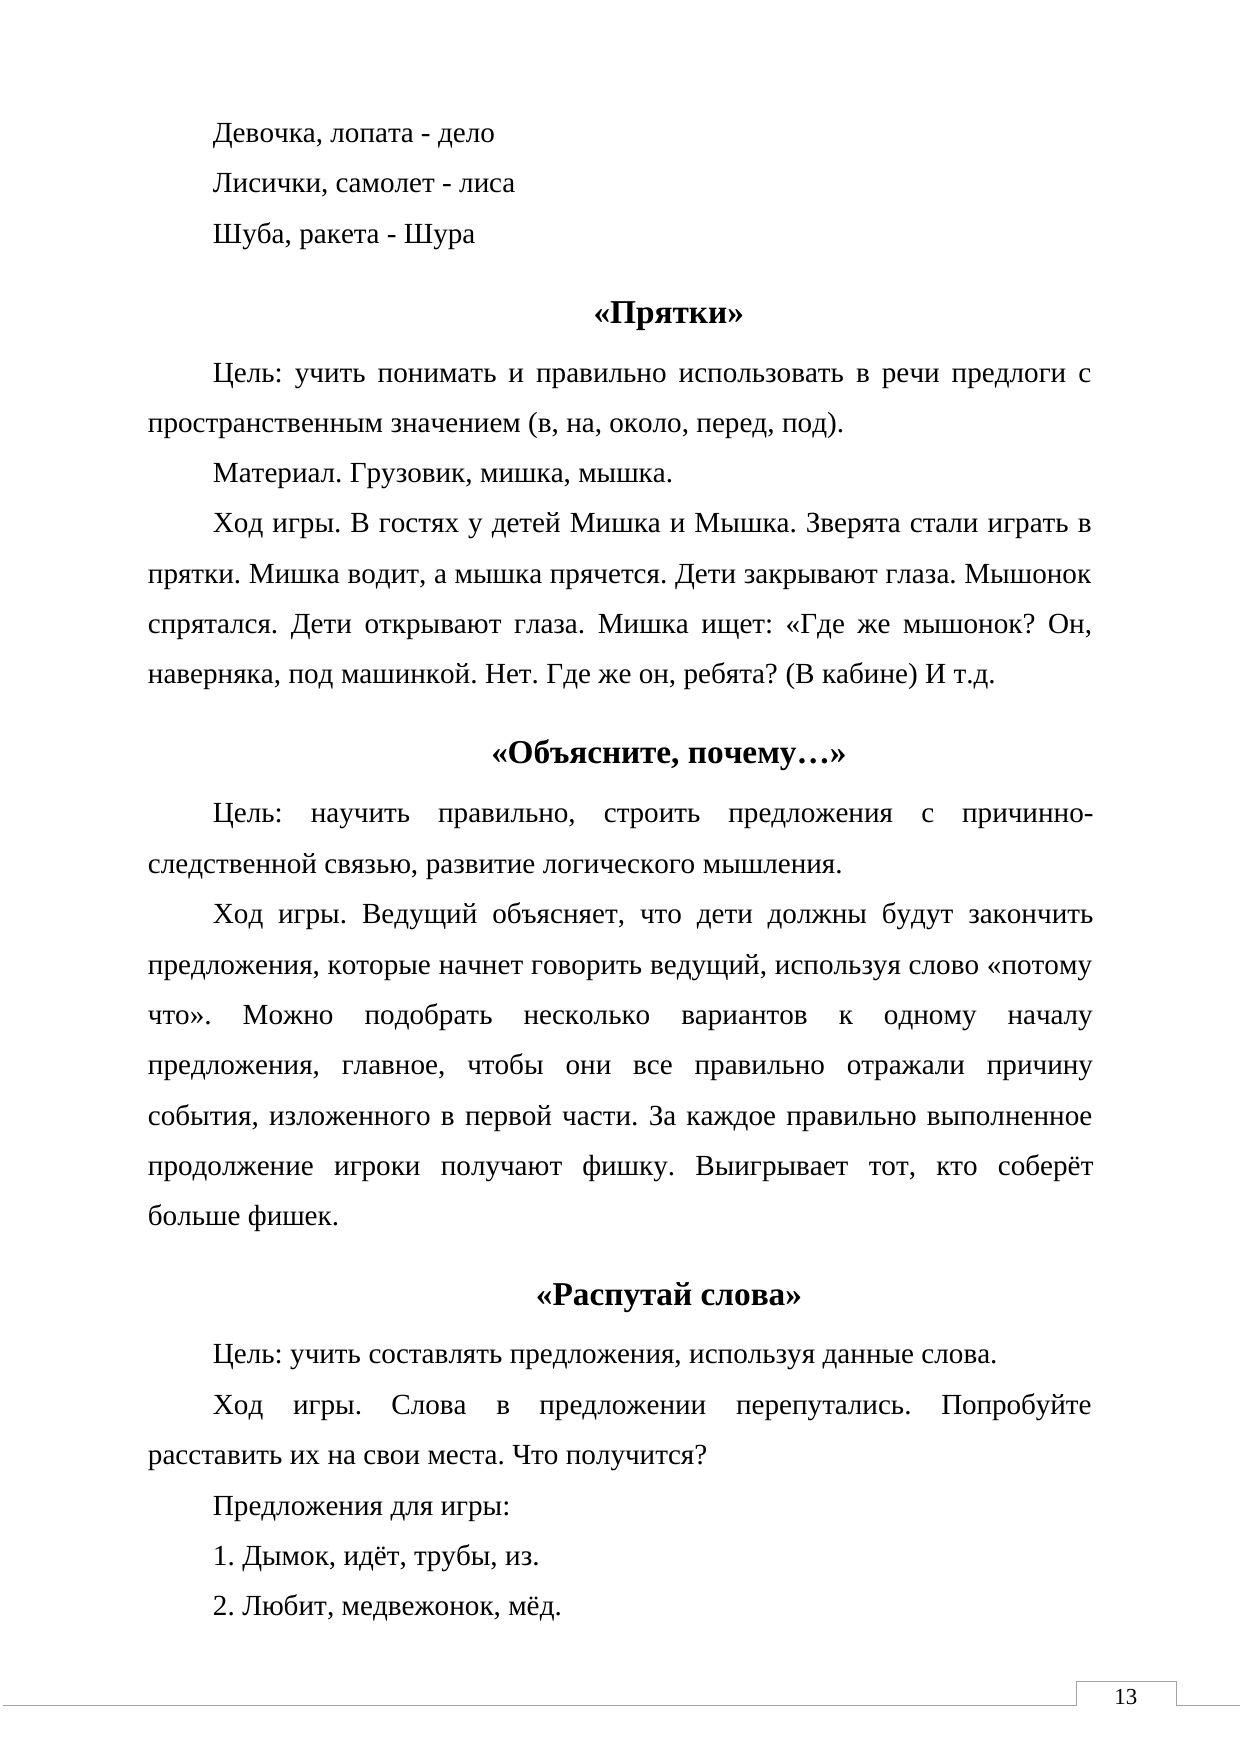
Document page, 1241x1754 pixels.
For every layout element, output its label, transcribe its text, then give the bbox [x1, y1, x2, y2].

list Любит, медвежонок, мёд. [213, 1588, 1163, 1622]
text Цель: научить правильно, строить предложения с причинно- следственной связью, развитие логического мышления. [148, 795, 1094, 879]
text «Объясните, почему…» [491, 733, 1163, 771]
text Ход игры. Ведущий объясняет, что дети должны будут закончить предложения, которые начнет говорить ведущий, используя слово «потому что». Можно подобрать несколько вариантов к одному началу предложения, главное, чтобы они все правильно отражали причину события, изложенного в первой части. За каждое правильно выполненное продолжение игроки получают фишку. Выигрывает тот, кто соберёт больше фишек. [148, 896, 1093, 1232]
text Ход игры. В гостях у детей Мишка и Мышка. Зверята стали играть в прятки. Мишка водит, а мышка прячется. Дети закрывают глаза. Мышонок спрятался. Дети открывают глаза. Мишка ищет: «Где же мышонок? Он, наверняка, под машинкой. Нет. Где же он, ребята? (В кабине) И т.д. [148, 506, 1093, 690]
text Ход игры. Слова в предложении перепутались. Попробуйте расставить их на свои места. Что получится? [148, 1387, 1092, 1471]
text Материал. Грузовик, мишка, мышка. [213, 456, 1163, 489]
text Предложения для игры: [213, 1488, 1163, 1521]
text «Распутай слова» [212, 1274, 1125, 1312]
list Дымок, идёт, трубы, из. [213, 1538, 1163, 1571]
text Цель: учить составлять предложения, используя данные слова. [213, 1337, 1163, 1370]
text Цель: учить понимать и правильно использовать в речи предлоги с пространственным значением (в, на, около, перед, под). [148, 355, 1092, 439]
text «Прятки» [212, 292, 1125, 330]
text Девочка, лопата - дело Лисички, самолет - лиса Шуба, ракета - Шура [213, 115, 517, 249]
